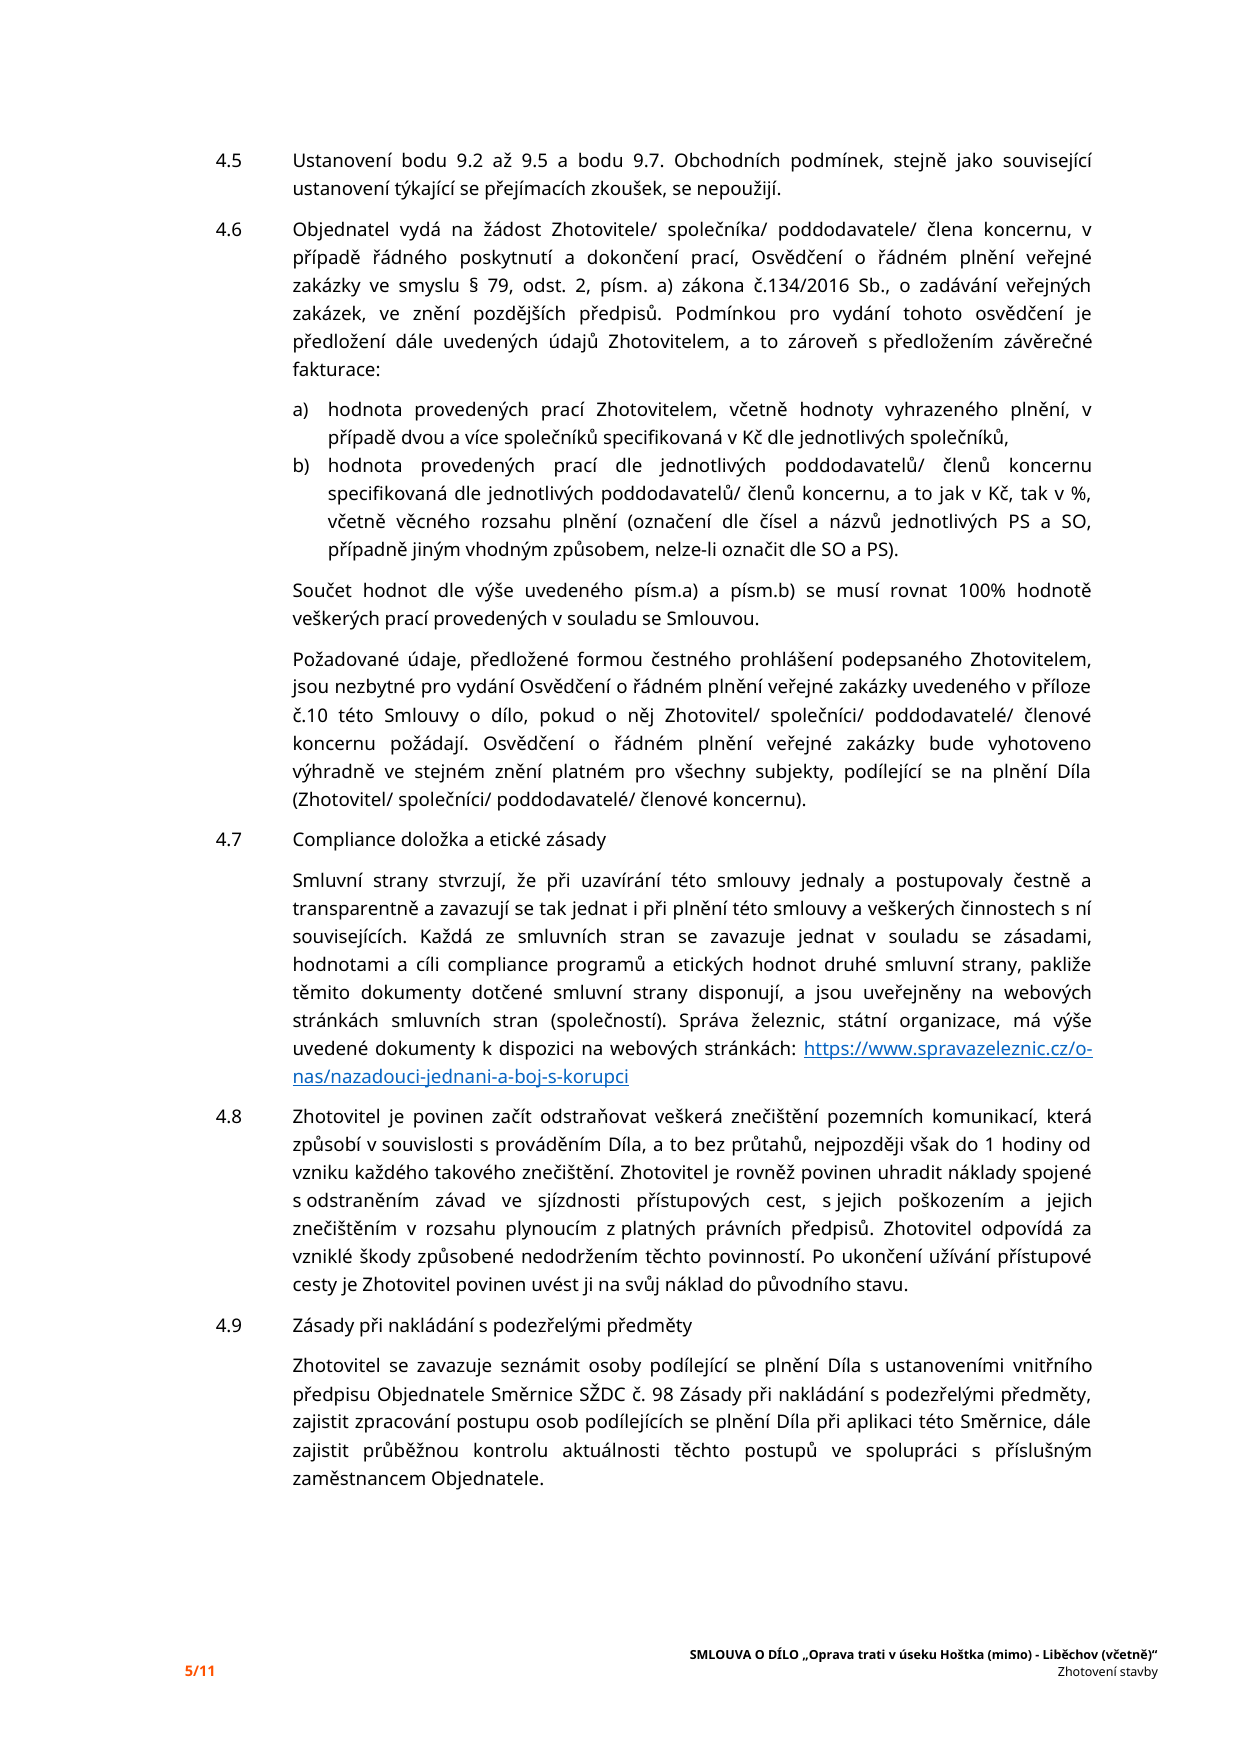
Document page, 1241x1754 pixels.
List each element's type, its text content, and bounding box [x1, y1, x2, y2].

text Smluvní strany stvrzují, že při uzavírání této smlouvy jednaly a postupovaly čestně a transparentně a zavazují se tak jednat i při plnění této smlouvy a veškerých činnostech s ní souvisejících. Každá ze smluvních stran se zavazuje jednat v souladu se zásadami, hodnotami a cíli compliance programů a etických hodnot druhé smluvní strany, pakliže těmito dokumenty dotčené smluvní strany disponují, a jsou uveřejněny na webových stránkách smluvních stran (společností). Správa železnic, státní organizace, má výše uvedené dokumenty k dispozici na webových stránkách: https://www.spravazeleznic.cz/o-nas/nazadouci-jednani-a-boj-s-korupci [292, 867, 1093, 1089]
text Objednatel vydá na žádost Zhotovitele/ společníka/ poddodavatele/ člena koncernu, v případě řádného poskytnutí a dokončení prací, Osvědčení o řádném plnění veřejné zakázky ve smyslu § 79, odst. 2, písm. a) zákona č.134/2016 Sb., o zadávání veřejných zakázek, ve znění pozdějších předpisů. Podmínkou pro vydání tohoto osvědčení je předložení dále uvedených údajů Zhotovitelem, a to zároveň s předložením závěrečné fakturace: [216, 216, 1093, 382]
text Zhotovitel je povinen začít odstraňovat veškerá znečištění pozemních komunikací, která způsobí v souvislosti s prováděním Díla, a to bez průtahů, nejpozději však do 1 hodiny od vzniku každého takového znečištění. Zhotovitel je rovněž povinen uhradit náklady spojené s odstraněním závad ve sjízdnosti přístupových cest, s jejich poškozením a jejich znečištěním v rozsahu plynoucím z platných právních předpisů. Zhotovitel odpovídá za vzniklé škody způsobené nedodržením těchto povinností. Po ukončení užívání přístupové cesty je Zhotovitel povinen uvést ji na svůj náklad do původního stavu. [216, 1104, 1093, 1297]
list Zhotovitel se zavazuje seznámit osoby podílející se plnění Díla s ustanoveními vnitřního předpisu Objednatele Směrnice SŽDC č. 98 Zásady při nakládání s podezřelými předměty, zajistit zpracování postupu osob podílejících se plnění Díla při aplikaci této Směrnice, dále zajistit průběžnou kontrolu aktuálnosti těchto postupů ve spolupráci s příslušným zaměstnancem Objednatele. [292, 1353, 1093, 1490]
text Ustanovení bodu 9.2 až 9.5 a bodu 9.7. Obchodních podmínek, stejně jako související ustanovení týkající se přejímacích zkoušek, se nepoužijí. [216, 147, 1093, 201]
text Compliance doložka a etické zásady [216, 826, 1093, 852]
text Zásady při nakládání s podezřelými předměty [216, 1312, 1093, 1338]
text Součet hodnot dle výše uvedeného písm.a) a písm.b) se musí rovnat 100% hodnotě veškerých prací provedených v souladu se Smlouvou. [292, 577, 1093, 631]
list hodnota provedených prací Zhotovitelem, včetně hodnoty vyhrazeného plnění, v případě dvou a více společníků specifikovaná v Kč dle jednotlivých společníků, [292, 397, 1093, 450]
text Požadované údaje, předložené formou čestného prohlášení podepsaného Zhotovitelem, jsou nezbytné pro vydání Osvědčení o řádném plnění veřejné zakázky uvedeného v příloze č.10 této Smlouvy o dílo, pokud o něj Zhotovitel/ společníci/ poddodavatelé/ členové koncernu požádají. Osvědčení o řádném plnění veřejné zakázky bude vyhotoveno výhradně ve stejném znění platném pro všechny subjekty, podílející se na plnění Díla (Zhotovitel/ společníci/ poddodavatelé/ členové koncernu). [292, 646, 1093, 811]
text hodnota provedených prací dle jednotlivých poddodavatelů/ členů koncernu specifikovaná dle jednotlivých poddodavatelů/ členů koncernu, a to jak v Kč, tak v %, včetně věcného rozsahu plnění (označení dle čísel a názvů jednotlivých PS a SO, případně jiným vhodným způsobem, nelze-li označit dle SO a PS). [292, 453, 1093, 562]
